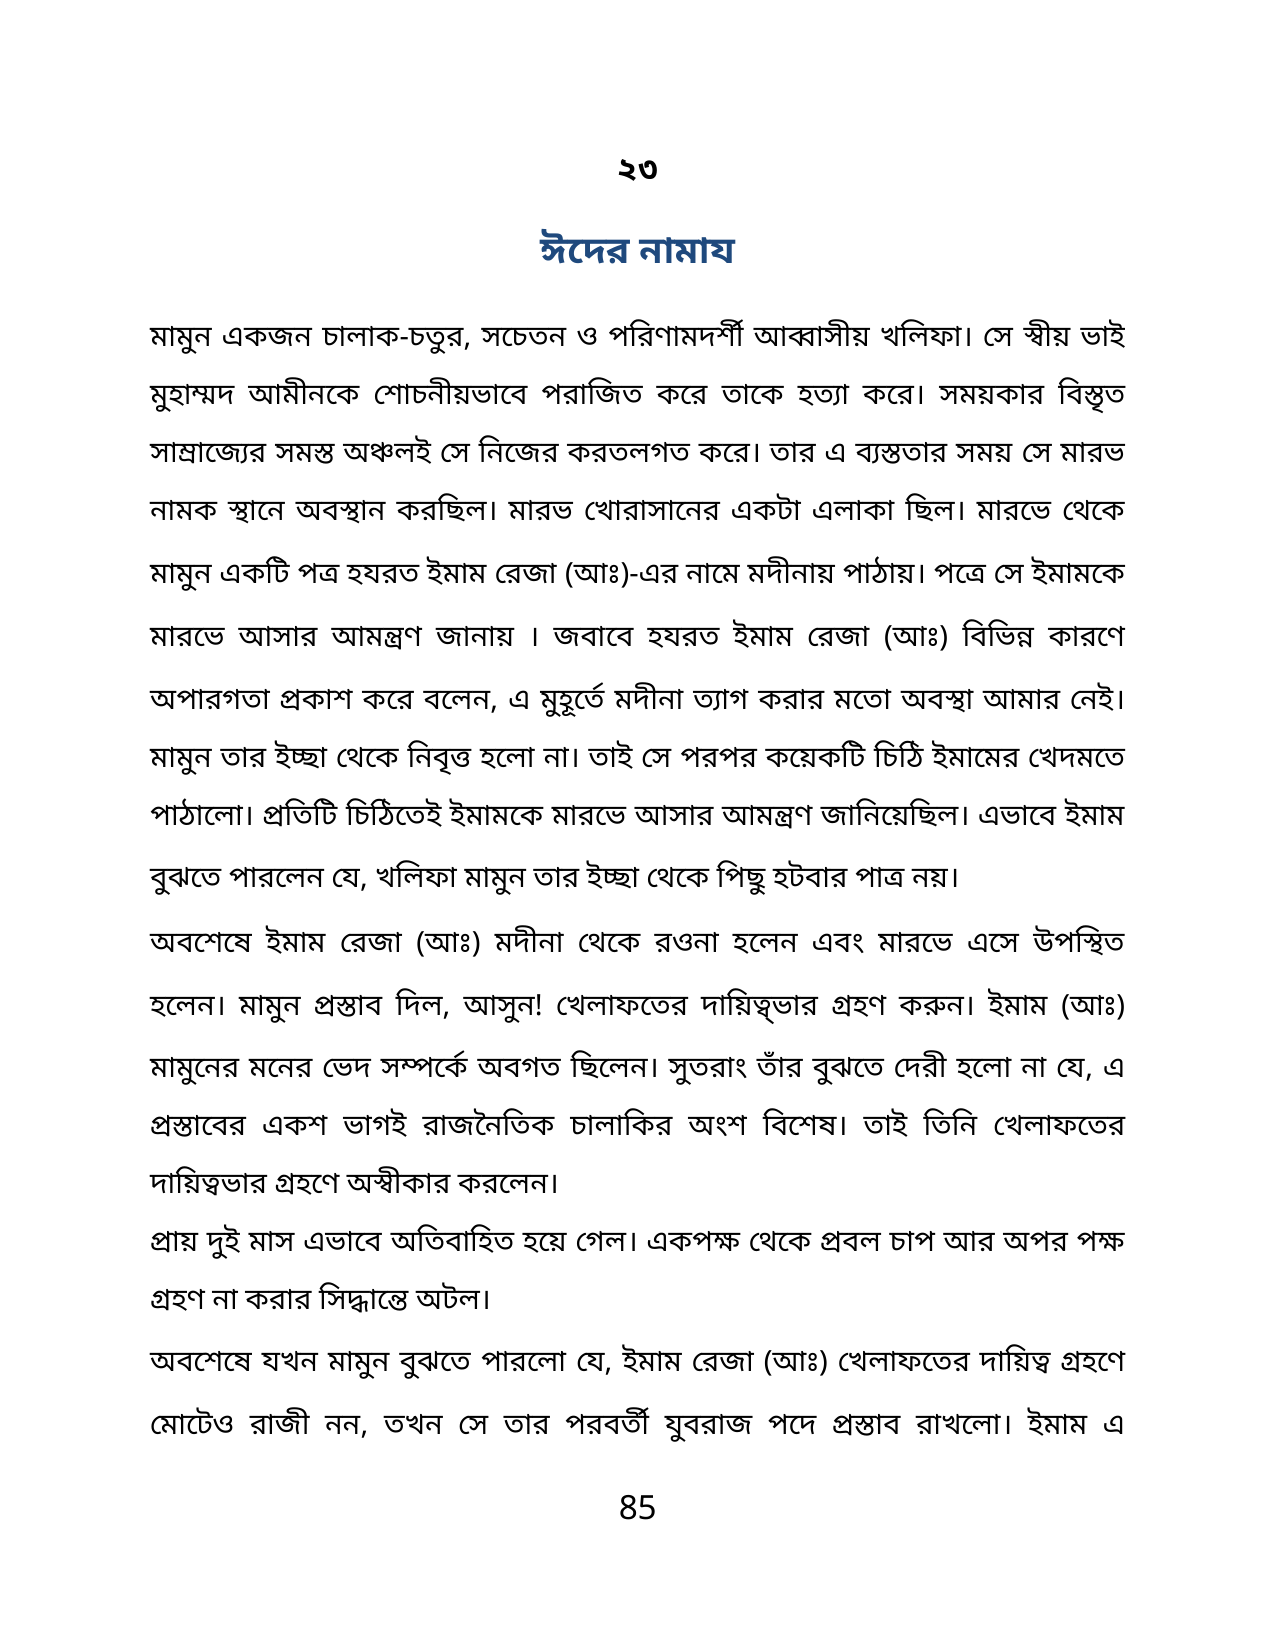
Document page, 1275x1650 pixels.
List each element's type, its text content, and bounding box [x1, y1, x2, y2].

text মামুন একজন চালাক-চতুর, সচেতন ও পরিণামদর্শী আব্বাসীয় খলিফা। সে স্বীয় ভাই মুহাম্মদ আমীনকে শোচনীয়ভাবে পরাজিত করে তাকে হত্যা করে। সময়কার বিস্তৃত সাম্রাজ্যের সমস্ত অঞ্চলই সে নিজের করতলগত করে। তার এ ব্যস্ততার সময় সে মারভ নামক স্থানে অবস্থান করছিল। মারভ খোরাসানের একটা এলাকা ছিল। মারভে থেকে মামুন একটি পত্র হযরত ইমাম রেজা (আঃ)-এর নামে মদীনায় পাঠায়। পত্রে সে ইমামকে মারভে আসার আমন্ত্রণ জানায় । জবাবে হযরত ইমাম রেজা (আঃ) বিভিন্ন কারণে অপারগতা প্রকাশ করে বলেন, এ মুহূর্তে মদীনা ত্যাগ করার মতো অবস্থা আমার নেই। মামুন তার ইচ্ছা থেকে নিবৃত্ত হলো না। তাই সে পরপর কয়েকটি চিঠি ইমামের খেদমতে পাঠালো। প্রতিটি চিঠিতেই ইমামকে মারভে আসার আমন্ত্রণ জানিয়েছিল। এভাবে ইমাম বুঝতে পারলেন যে, খলিফা মামুন তার ইচ্ছা থেকে পিছু হটবার পাত্র নয়। [150, 316, 1125, 899]
subtitle ঈদের নামায [150, 229, 1125, 278]
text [150, 1341, 1125, 1446]
text অবশেষে ইমাম রেজা (আঃ) মদীনা থেকে রওনা হলেন এবং মারভে এসে উপস্থিত হলেন। মামুন প্রস্তাব দিল, আসুন! খেলাফতের দায়িত্ব্ভার গ্রহণ করুন। ইমাম (আঃ) মামুনের মনের ভেদ সম্পর্কে অবগত ছিলেন। সুতরাং তাঁর বুঝতে দেরী হলো না যে, এ প্রস্তাবের একশ ভাগই রাজনৈতিক চালাকির অংশ বিশেষ। তাই তিনি খেলাফতের দায়িত্বভার গ্রহণে অস্বীকার করলেন। [150, 921, 1125, 1206]
text প্রায় দুই মাস এভাবে অতিবাহিত হয়ে গেল। একপক্ষ থেকে প্রবল চাপ আর অপর পক্ষ গ্রহণ না করার সিদ্ধান্তে অটল। [150, 1225, 1125, 1321]
text ২৩ [150, 150, 1125, 194]
